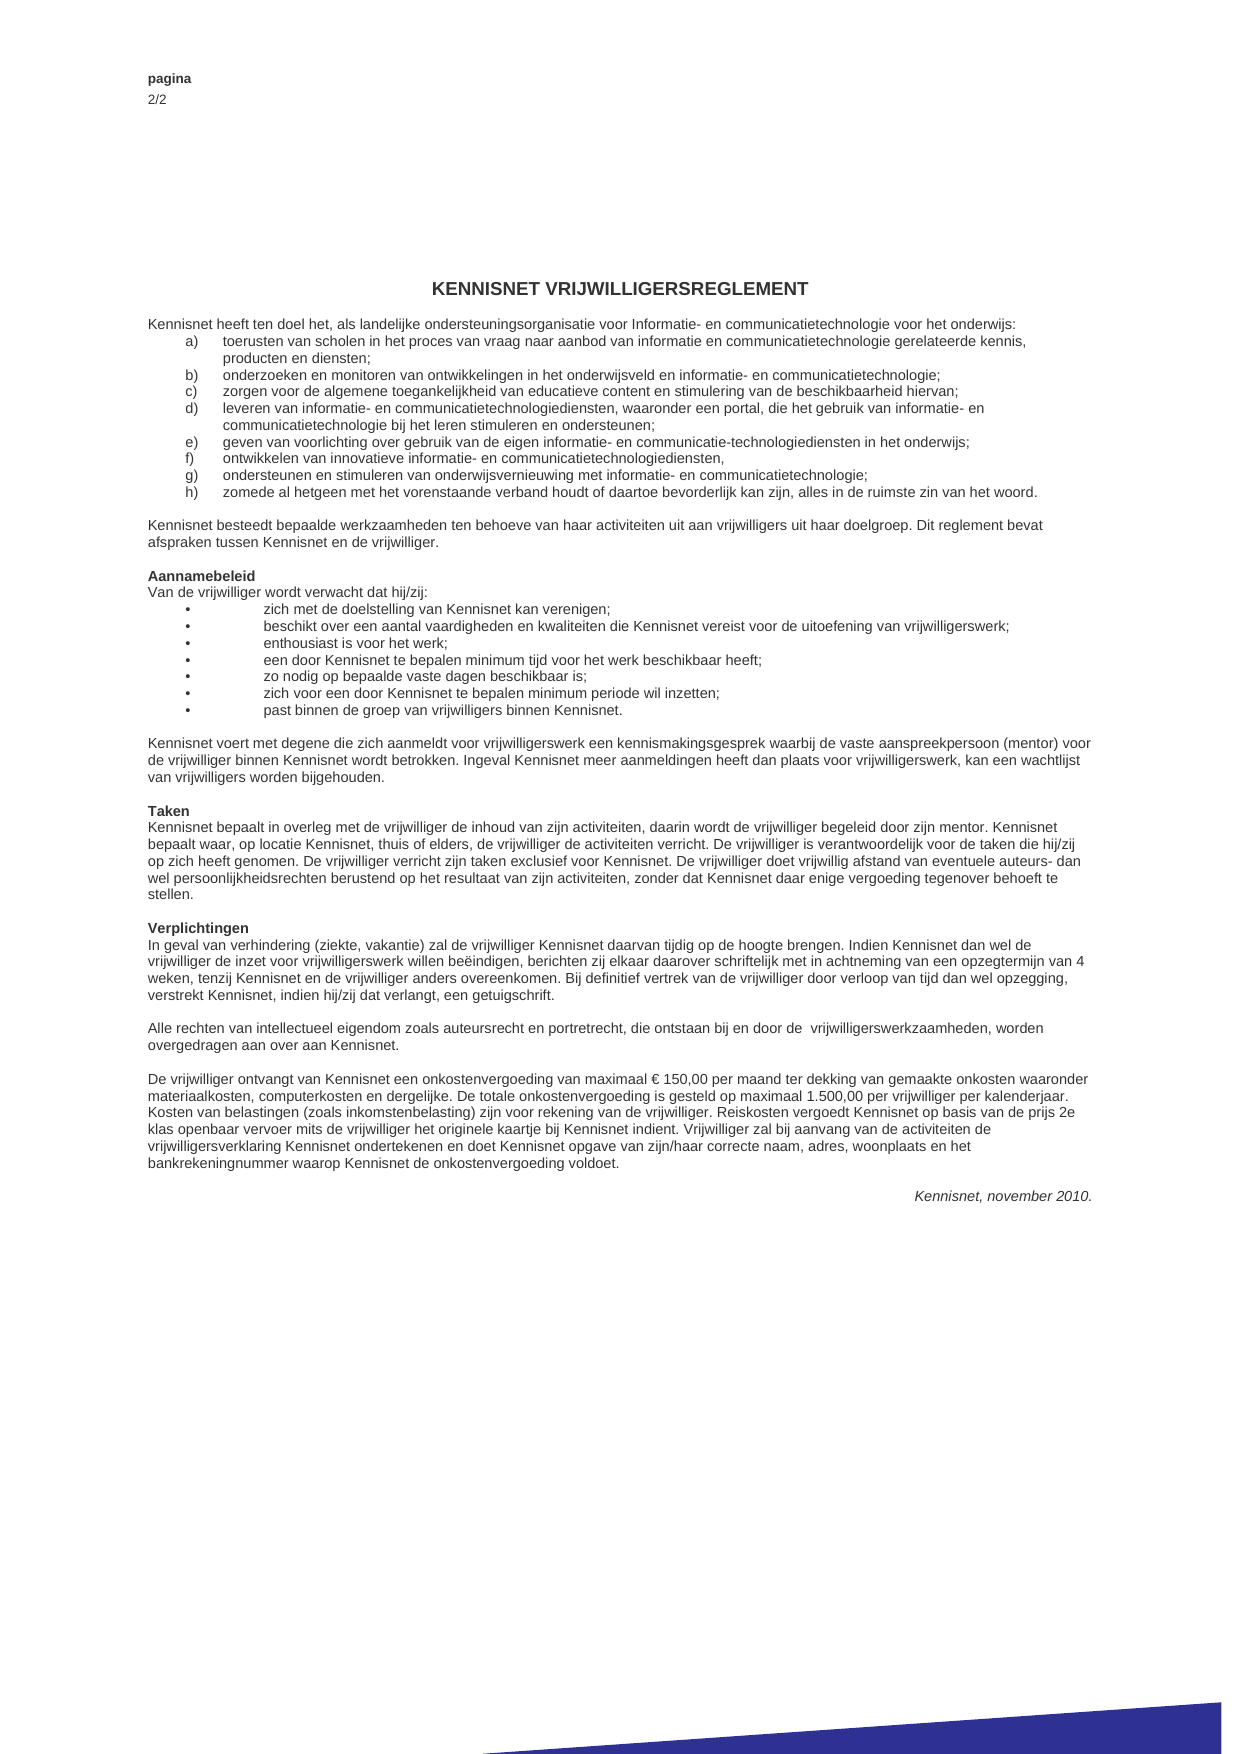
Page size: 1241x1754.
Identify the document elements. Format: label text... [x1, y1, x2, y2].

list zich voor een door Kennisnet te bepalen minimum periode wil inzetten; [185, 685, 1092, 702]
list ontwikkelen van innovatieve informatie- en communicatietechnologiediensten, [185, 450, 1092, 467]
list geven van voorlichting over gebruik van de eigen informatie- en communicatie-technologiediensten in het onderwijs; [185, 433, 1092, 450]
text Kennisnet voert met degene die zich aanmeldt voor vrijwilligerswerk een kennismakingsgesprek waarbij de vaste aanspreekpersoon (mentor) voor de vrijwilliger binnen Kennisnet wordt betrokken. Ingeval Kennisnet meer aanmeldingen heeft dan plaats voor vrijwilligerswerk, kan een wachtlijst van vrijwilligers worden bijgehouden. [148, 735, 1092, 785]
text KENNISNET VRIJWILLIGERSREGLEMENT [148, 277, 1092, 299]
text Kennisnet heeft ten doel het, als landelijke ondersteuningsorganisatie voor Informatie- en communicatietechnologie voor het onderwijs: [148, 316, 1092, 333]
list toerusten van scholen in het proces van vraag naar aanbod van informatie en communicatietechnologie gerelateerde kennis, producten en diensten; [185, 333, 1092, 366]
list ondersteunen en stimuleren van onderwijsvernieuwing met informatie- en communicatietechnologie; [185, 467, 1092, 483]
text Verplichtingen [148, 919, 1092, 936]
list zomede al hetgeen met het vorenstaande verband houdt of daartoe bevorderlijk kan zijn, alles in de ruimste zin van het woord. [185, 483, 1092, 500]
list zich met de doelstelling van Kennisnet kan verenigen; [185, 601, 1092, 618]
text Kennisnet besteedt bepaalde werkzaamheden ten behoeve van haar activiteiten uit aan vrijwilligers uit haar doelgroep. Dit reglement bevat afspraken tussen Kennisnet en de vrijwilliger. [148, 517, 1092, 551]
list past binnen de groep van vrijwilligers binnen Kennisnet. [185, 702, 1092, 718]
text Taken [148, 802, 1092, 819]
text Kennisnet, november 2010. [148, 1188, 1092, 1205]
text Aannamebeleid [148, 567, 1092, 584]
list een door Kennisnet te bepalen minimum tijd voor het werk beschikbaar heeft; [185, 651, 1092, 668]
text De vrijwilliger ontvangt van Kennisnet een onkostenvergoeding van maximaal € 150,00 per maand ter dekking van gemaakte onkosten waaronder materiaalkosten, computerkosten en dergelijke. De totale onkostenvergoeding is gesteld op maximaal 1.500,00 per vrijwilliger per kalenderjaar. Kosten van belastingen (zoals inkomstenbelasting) zijn voor rekening van de vrijwilliger. Reiskosten vergoedt Kennisnet op basis van de prijs 2e klas openbaar vervoer mits de vrijwilliger het originele kaartje bij Kennisnet indient. Vrijwilliger zal bij aanvang van de activiteiten de vrijwilligersverklaring Kennisnet ondertekenen en doet Kennisnet opgave van zijn/haar correcte naam, adres, woonplaats en het bankrekeningnummer waarop Kennisnet de onkostenvergoeding voldoet. [148, 1071, 1092, 1171]
list onderzoeken en monitoren van ontwikkelingen in het onderwijsveld en informatie- en communicatietechnologie; [185, 366, 1092, 383]
text Van de vrijwilliger wordt verwacht dat hij/zij: [148, 584, 1092, 601]
list beschikt over een aantal vaardigheden en kwaliteiten die Kennisnet vereist voor de uitoefening van vrijwilligerswerk; [185, 618, 1092, 634]
list zorgen voor de algemene toegankelijkheid van educatieve content en stimulering van de beschikbaarheid hiervan; [185, 383, 1092, 400]
list leveren van informatie- en communicatietechnologiediensten, waaronder een portal, die het gebruik van informatie- en communicatietechnologie bij het leren stimuleren en ondersteunen; [185, 400, 1092, 433]
text In geval van verhindering (ziekte, vakantie) zal de vrijwilliger Kennisnet daarvan tijdig op de hoogte brengen. Indien Kennisnet dan wel de vrijwilliger de inzet voor vrijwilligerswerk willen beëindigen, berichten zij elkaar daarover schriftelijk met in achtneming van een opzegtermijn van 4 weken, tenzij Kennisnet en de vrijwilliger anders overeenkomen. Bij definitief vertrek van de vrijwilliger door verloop van tijd dan wel opzegging, verstrekt Kennisnet, indien hij/zij dat verlangt, een getuigschrift. [148, 936, 1092, 1003]
text Alle rechten van intellectueel eigendom zoals auteursrecht en portretrecht, die ontstaan bij en door de vrijwilligerswerkzaamheden, worden overgedragen aan over aan Kennisnet. [148, 1020, 1092, 1054]
text Kennisnet bepaalt in overleg met de vrijwilliger de inhoud van zijn activiteiten, daarin wordt de vrijwilliger begeleid door zijn mentor. Kennisnet bepaalt waar, op locatie Kennisnet, thuis of elders, de vrijwilliger de activiteiten verricht. De vrijwilliger is verantwoordelijk voor de taken die hij/zij op zich heeft genomen. De vrijwilliger verricht zijn taken exclusief voor Kennisnet. De vrijwilliger doet vrijwillig afstand van eventuele auteurs- dan wel persoonlijkheidsrechten berustend op het resultaat van zijn activiteiten, zonder dat Kennisnet daar enige vergoeding tegenover behoeft te stellen. [148, 819, 1092, 903]
list zo nodig op bepaalde vaste dagen beschikbaar is; [185, 668, 1092, 685]
list enthousiast is voor het werk; [185, 634, 1092, 651]
